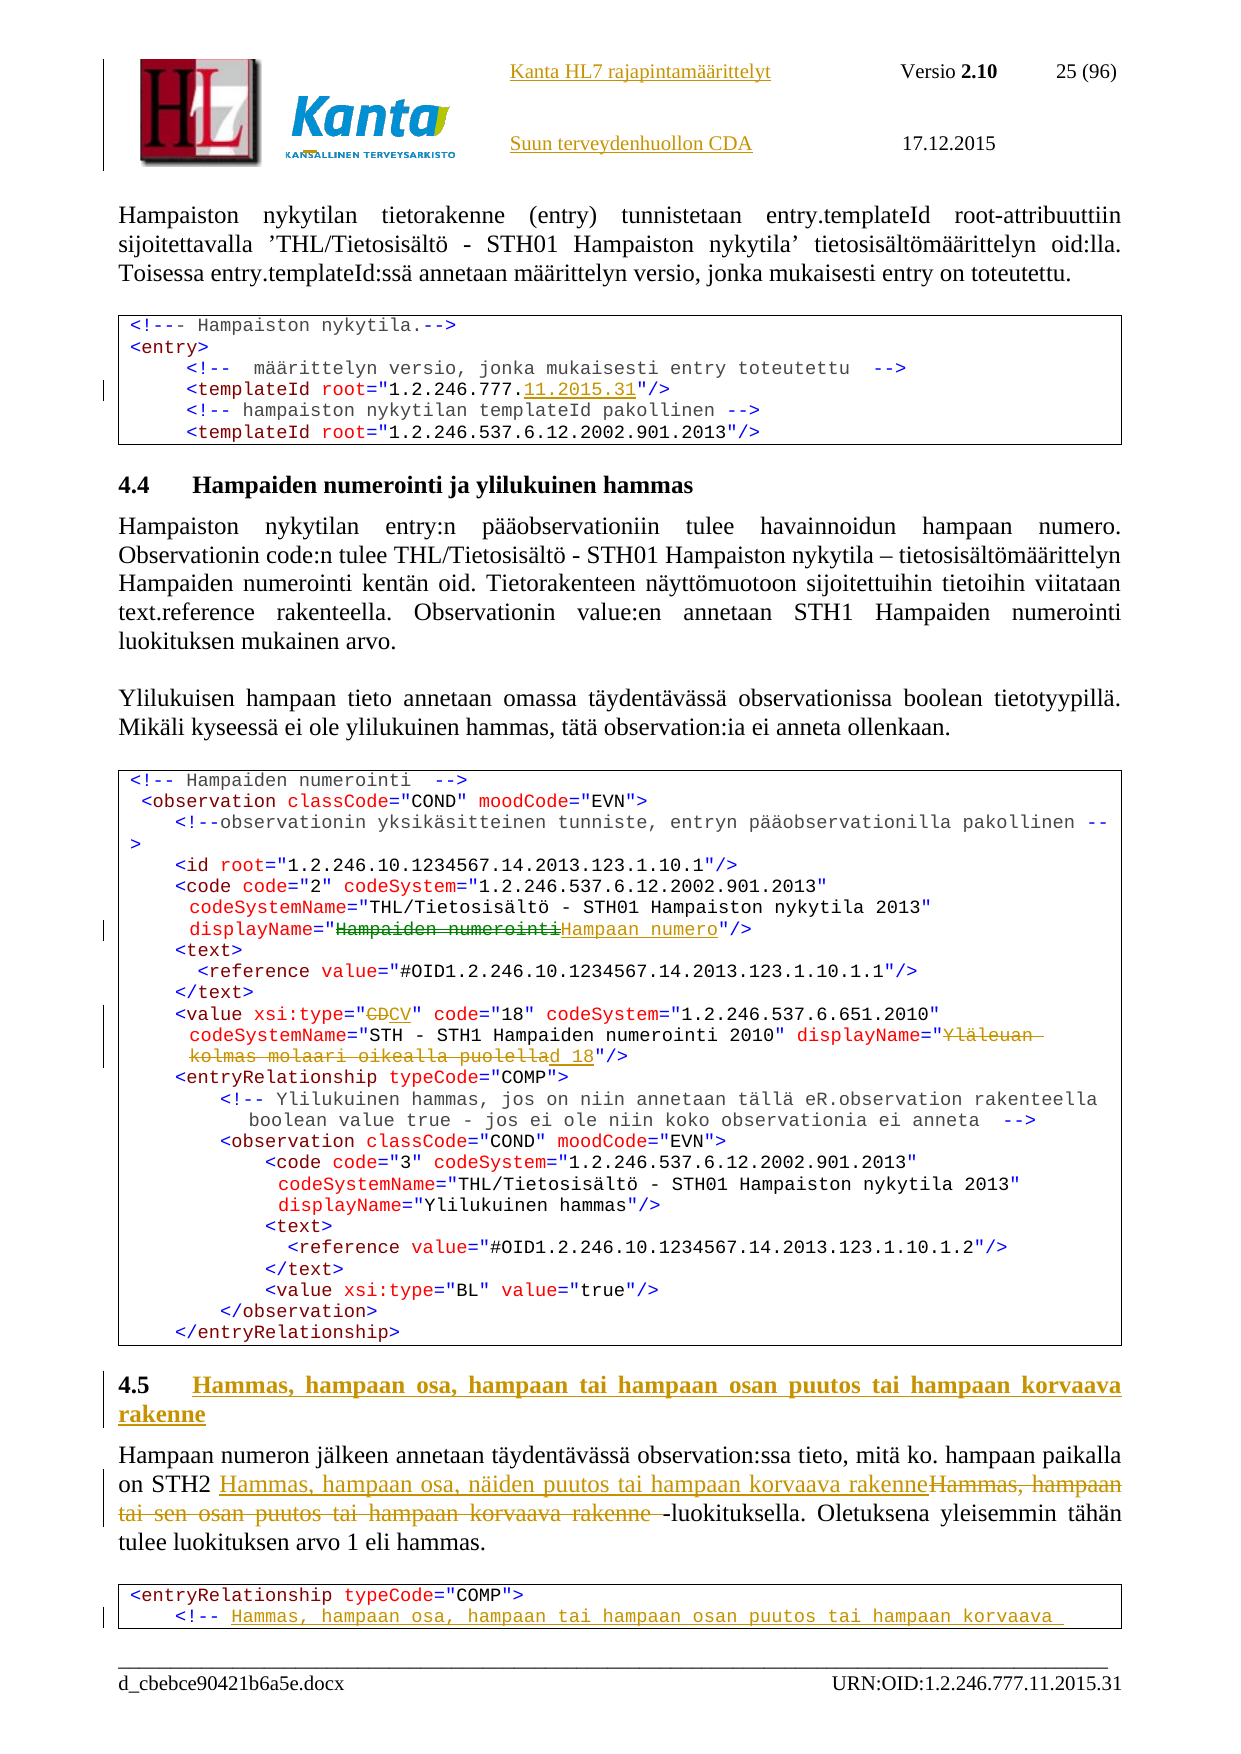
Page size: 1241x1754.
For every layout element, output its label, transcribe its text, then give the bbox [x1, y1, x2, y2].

text Ylilukuisen hampaan tieto annetaan omassa täydentävässä observationissa boolean tietotyypillä. Mikäli kyseessä ei ole ylilukuinen hammas, tätä observation:ia ei anneta ollenkaan. [118, 683, 1122, 741]
text Hampaiston nykytilan entry:n pääobservationiin tulee havainnoidun hampaan numero. Observationin code:n tulee THL/Tietosisältö - STH01 Hampaiston nykytila – tietosisältömäärittelyn Hampaiden numerointi kentän oid. Tietorakenteen näyttömuotoon sijoitettuihin tietoihin viitataan text.reference rakenteella. Observationin value:en annetaan STH1 Hampaiden numerointi luokituksen mukainen arvo. [118, 511, 1122, 655]
text Hampaan numeron jälkeen annetaan täydentävässä observation:ssa tieto, mitä ko. hampaan paikalla on STH2 -luokituksella. Oletuksena yleisemmin tähän tulee luokituksen arvo 1 eli hammas. [118, 1441, 1122, 1556]
picture [306, 96, 318, 110]
subtitle Hampaiden numerointi ja ylilukuinen hammas [118, 470, 1122, 498]
text Hampaiston nykytilan tietorakenne (entry) tunnistetaan entry.templateId root-attribuuttiin sijoitettavalla ’THL/Tietosisältö - STH01 Hampaiston nykytila’ tietosisältömäärittelyn oid:lla. Toisessa entry.templateId:ssä annetaan määrittelyn versio, jonka mukaisesti entry on toteutettu. [118, 200, 1122, 286]
table_header <!-- Hampaiden numerointi --> <observation classCode="COND" moodCode="EVN"> <!--observationin yksikäsitteinen tunniste, entryn pääobservationilla pakollinen --> <id root="1.2.246.10.1234567.14.2013.123.1.10.1"/> <code code="2" codeSystem="1.2.246.537.6.12.2002.901.2013" codeSystemName="THL/Tietosisältö - STH01 Hampaiston nykytila 2013" displayName=""/> <text> <reference value="#OID1.2.246.10.1234567.14.2013.123.1.10.1.1"/> </text> <value xsi:type="" code="18" codeSystem="1.2.246.537.6.651.2010" codeSystemName="STH - STH1 Hampaiden numerointi 2010" displayName=""/> <entryRelationship typeCode="COMP"> <!-- Ylilukuinen hammas, jos on niin annetaan tällä eR.observation rakenteella boolean value true - jos ei ole niin koko observationia ei anneta --> <observation classCode="COND" moodCode="EVN"> <code code="3" codeSystem="1.2.246.537.6.12.2002.901.2013" codeSystemName="THL/Tietosisältö - STH01 Hampaiston nykytila 2013" displayName="Ylilukuinen hammas"/> <text> <reference value="#OID1.2.246.10.1234567.14.2013.123.1.10.1.2"/> </text> <value xsi:type="BL" value="true"/> </observation> </entryRelationship> [119, 771, 1121, 1344]
picture [140, 59, 263, 167]
table_header <!--- Hampaiston nykytila.--> <entry> <!-- määrittelyn versio, jonka mukaisesti entry toteutettu --> <templateId root="1.2.246.777."/> <!-- hampaiston nykytilan templateId pakollinen --> <templateId root="1.2.246.537.6.12.2002.901.2013"/> [119, 316, 1121, 444]
picture [285, 96, 455, 158]
